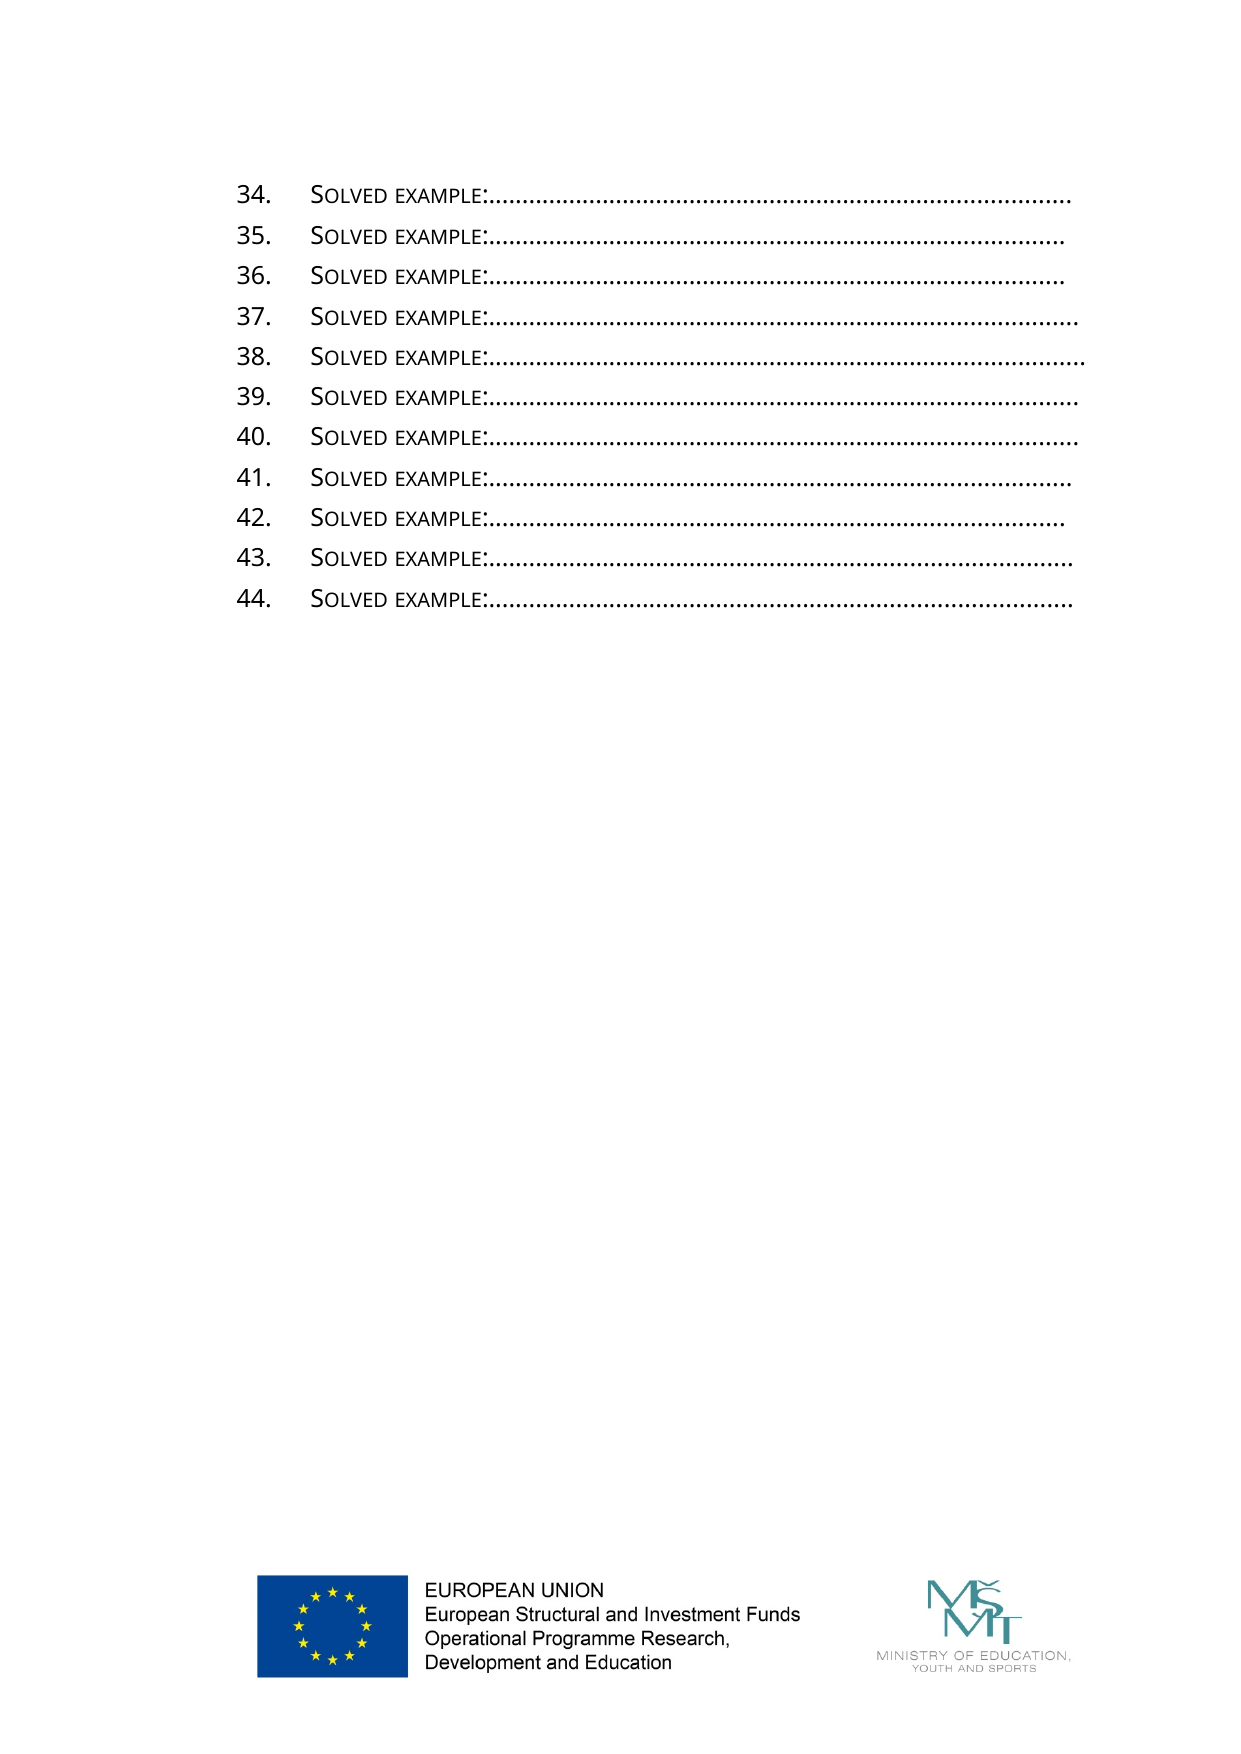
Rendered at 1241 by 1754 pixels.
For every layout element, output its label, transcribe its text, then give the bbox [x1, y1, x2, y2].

text 38. Solved example: xxx [236, 338, 1063, 372]
text 37. Solved example: xxix [236, 298, 1063, 332]
text 43. Solved example: xxxv [236, 540, 1063, 574]
text 34. Solved example: xxvii [236, 177, 1063, 211]
text 41. Solved example: xxxii [236, 459, 1063, 493]
text 40. Solved example: xxxi [236, 419, 1063, 453]
text 42. Solved example: xxxiii [236, 500, 1063, 534]
text 35. Solved example: xxviii [236, 217, 1063, 252]
text 36. Solved example: xxviii [236, 258, 1063, 292]
text 44. Solved example: xxxv [236, 580, 1063, 614]
text 39. Solved example: xxxi [236, 379, 1063, 413]
picture [206, 1524, 1121, 1728]
